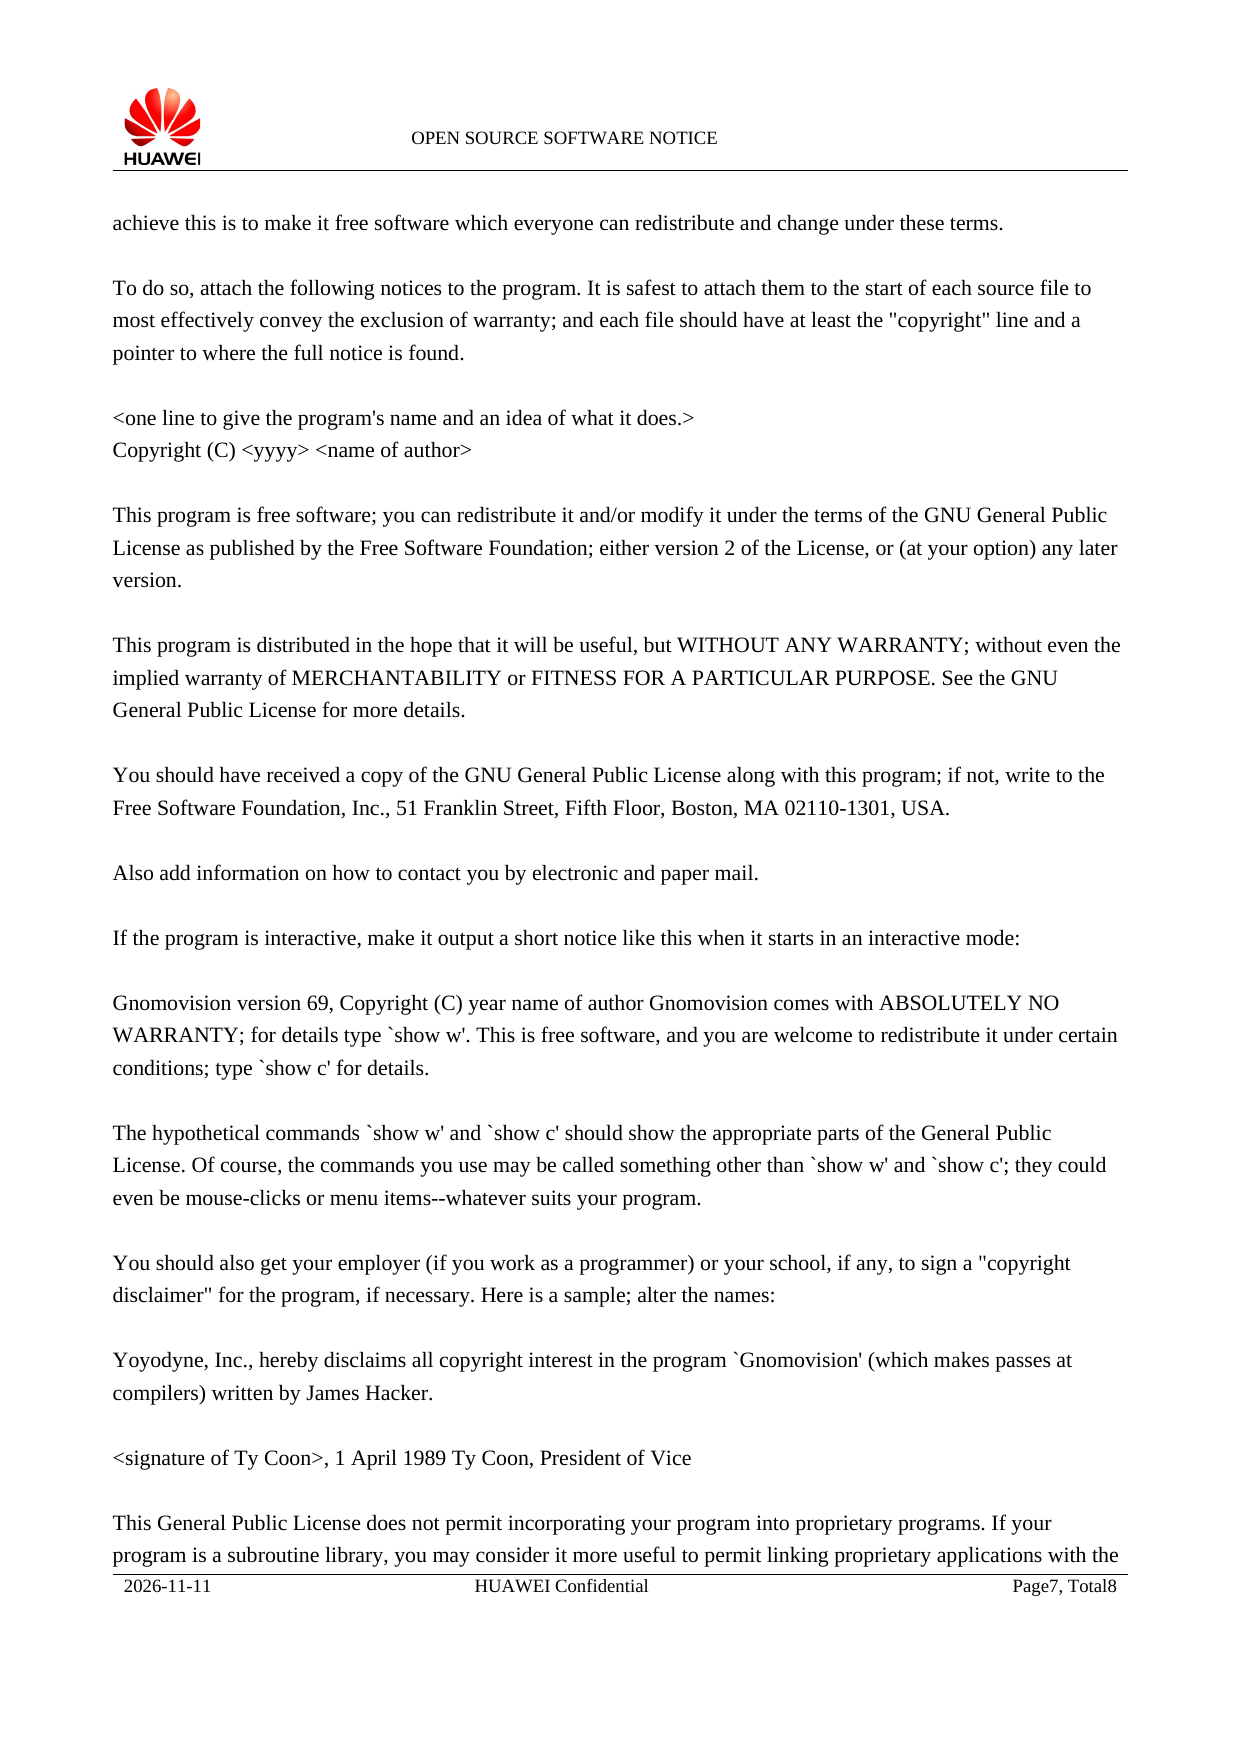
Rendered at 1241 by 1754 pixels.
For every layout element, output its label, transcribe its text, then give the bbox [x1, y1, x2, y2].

picture [124, 88, 201, 165]
